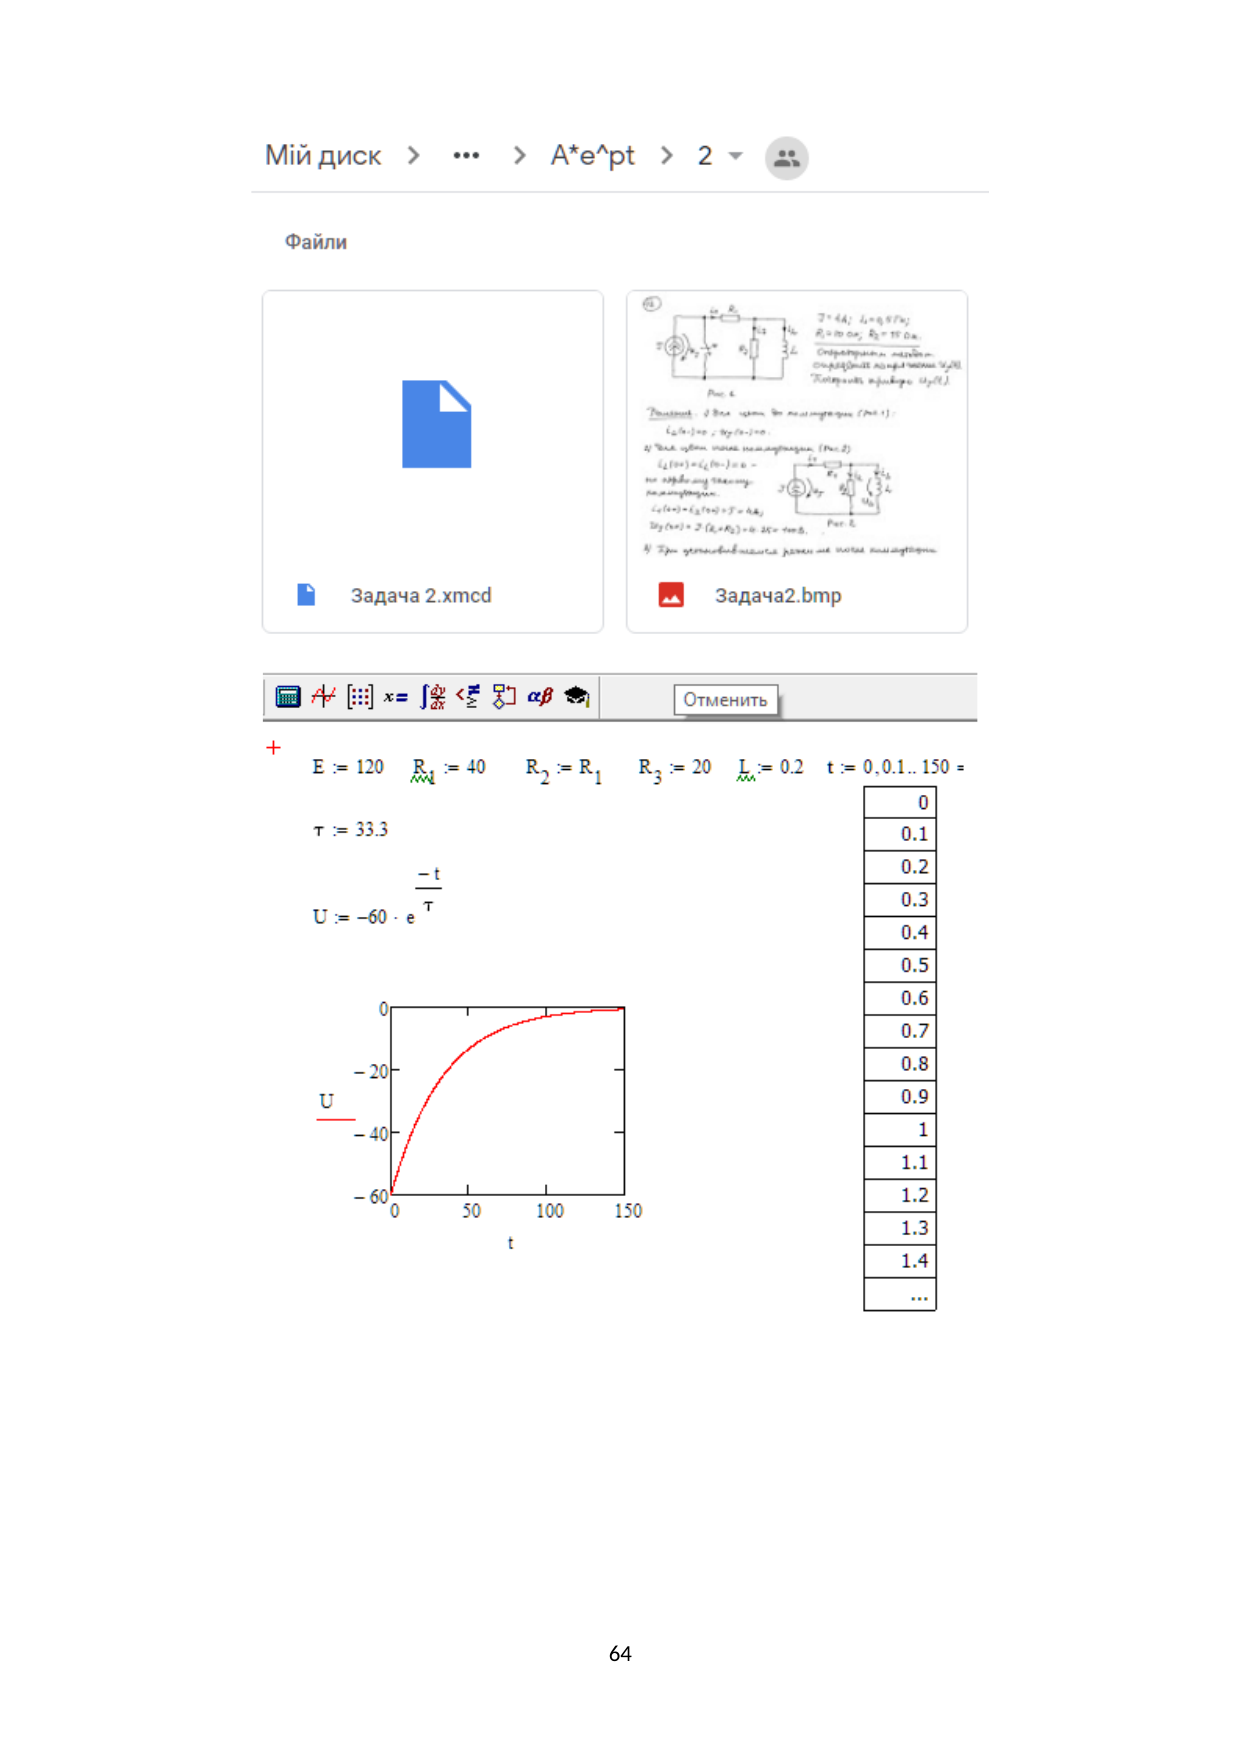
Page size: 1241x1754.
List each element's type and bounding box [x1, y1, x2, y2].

picture [251, 118, 989, 659]
picture [262, 672, 978, 1332]
